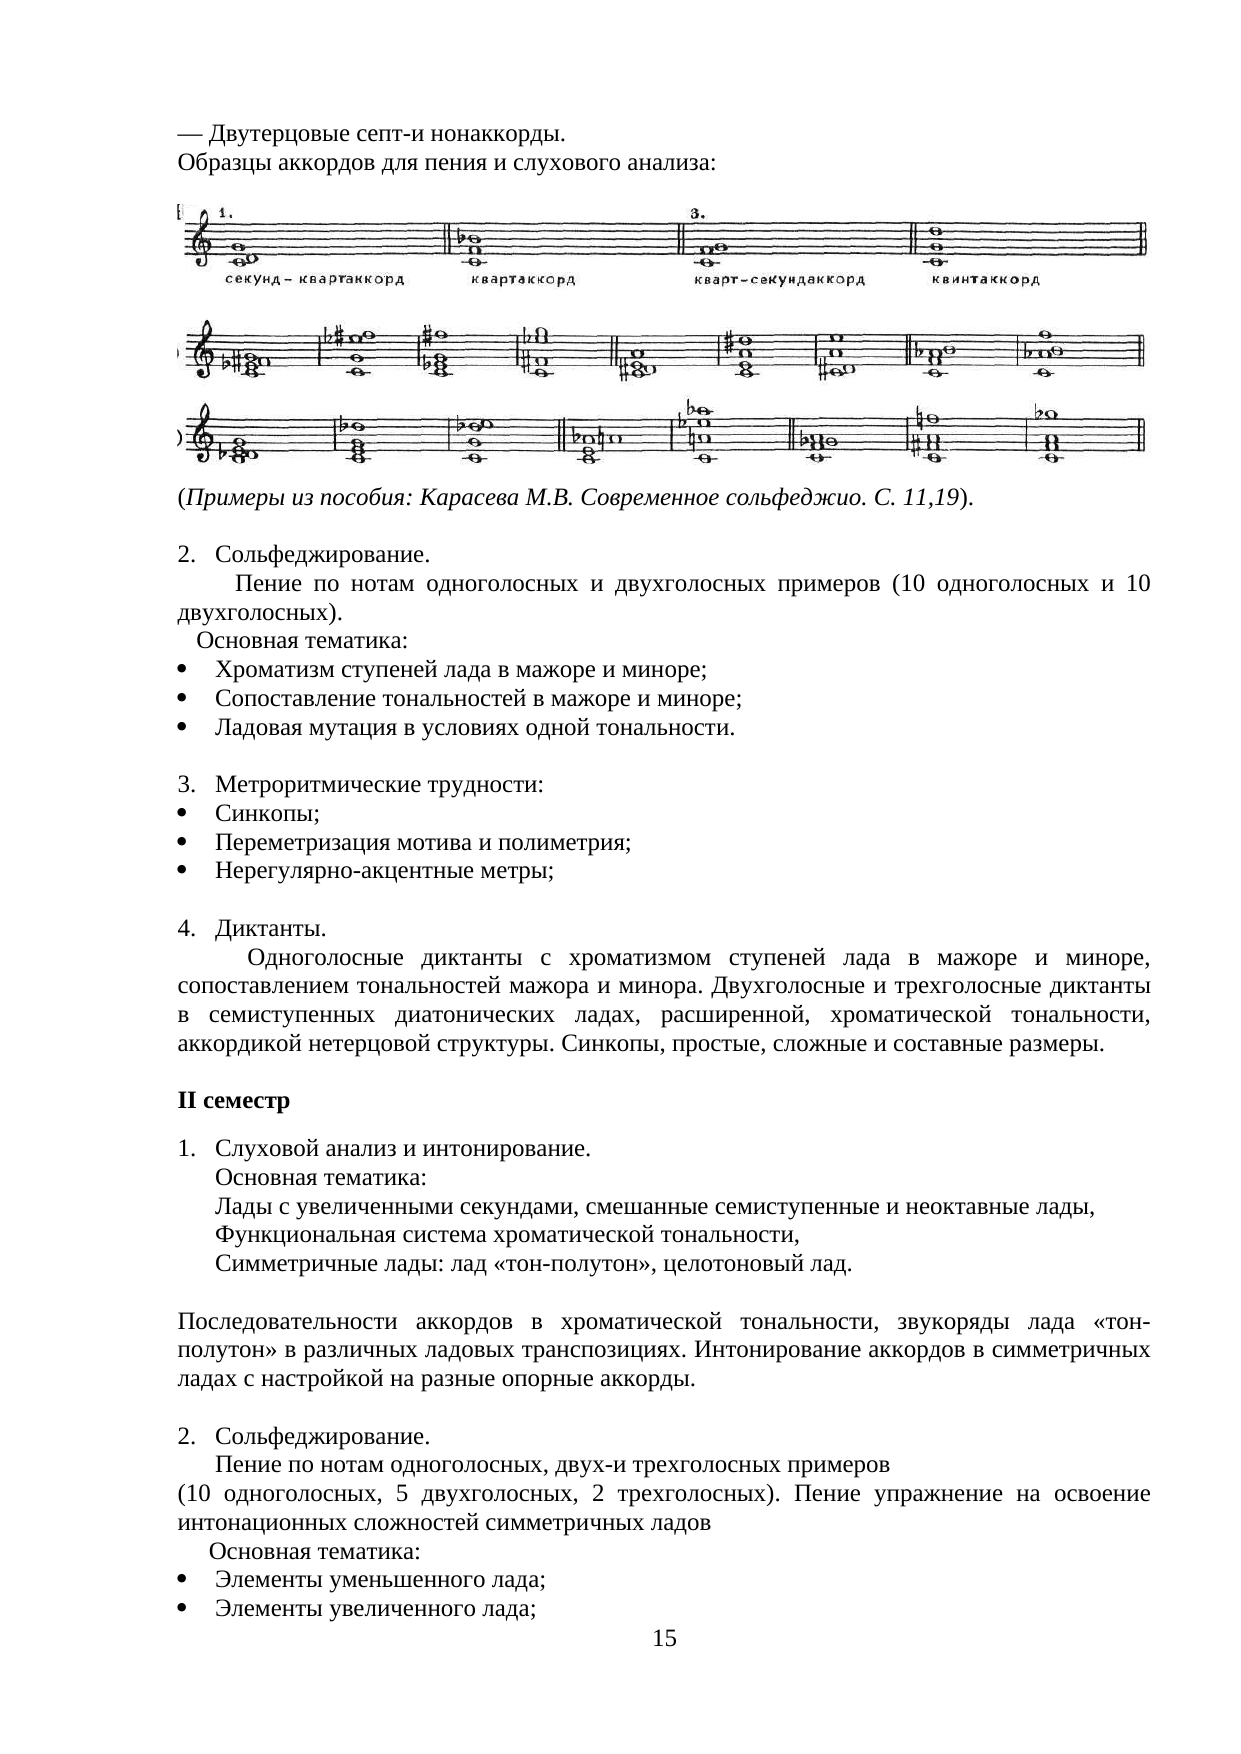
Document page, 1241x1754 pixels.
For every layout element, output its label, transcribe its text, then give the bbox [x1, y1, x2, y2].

list Переметризация мотива и полиметрия; [177, 827, 1152, 856]
text II семестр [177, 1086, 1152, 1114]
text Основная тематика: [177, 626, 1152, 654]
list Диктанты. [177, 913, 1152, 942]
list Слуховой анализ и интонирование. [177, 1133, 1152, 1162]
list Сольфеджирование. [177, 1421, 1152, 1449]
list Синкопы; [177, 798, 1152, 827]
text Образцы аккордов для пения и слухового анализа: [177, 147, 1152, 176]
text Основная тематика: [215, 1162, 1152, 1191]
list Метроритмические трудности: [177, 769, 1152, 798]
text (10 одноголосных, 5 двухголосных, 2 трехголосных). Пение упражнение на освоение интонационных сложностей симметричных ладов [177, 1478, 1152, 1536]
list Сольфеджирование. [177, 539, 1152, 568]
text Последовательности аккордов в хроматической тональности, звукоряды лада «тон-полутон» в различных ладовых транспозициях. Интонирование аккордов в симметричных ладах с настройкой на разные опорные аккорды. [177, 1306, 1152, 1392]
list Элементы увеличенного лада; [177, 1593, 1152, 1622]
list Хроматизм ступеней лада в мажоре и миноре; [177, 654, 1152, 683]
list Нерегулярно-акцентные метры; [177, 856, 1152, 884]
text — Двутерцовые септ-и нонаккорды. [177, 118, 1152, 147]
text Лады с увеличенными секундами, смешанные семиступенные и неоктавные лады, [215, 1191, 1152, 1219]
text Одноголосные диктанты с хроматизмом ступеней лада в мажоре и миноре, сопоставлением тональностей мажора и минора. Двухголосные и трехголосные диктанты в семиступенных диатонических ладах, расширенной, хроматической тональности, аккордикой нетерцовой структуры. Синкопы, простые, сложные и составные размеры. [177, 942, 1152, 1057]
text Пение по нотам одноголосных и двухголосных примеров (10 одноголосных и 10 двухголосных). [177, 568, 1152, 626]
list Сопоставление тональностей в мажоре и миноре; [177, 683, 1152, 712]
list Ладовая мутация в условиях одной тональности. [177, 712, 1152, 741]
text Основная тематика: [177, 1536, 1152, 1564]
text Симметричные лады: лад «тон-полутон», целотоновый лад. [215, 1248, 1152, 1277]
text Пение по нотам одноголосных, двух-и трехголосных примеров [177, 1449, 1152, 1478]
text (Примеры из пособия: Карасева М.В. Современное сольфеджио. С. 11,19). [177, 482, 1152, 511]
list Элементы уменьшенного лада; [177, 1564, 1152, 1593]
text Функциональная система хроматической тональности, [215, 1219, 1152, 1248]
